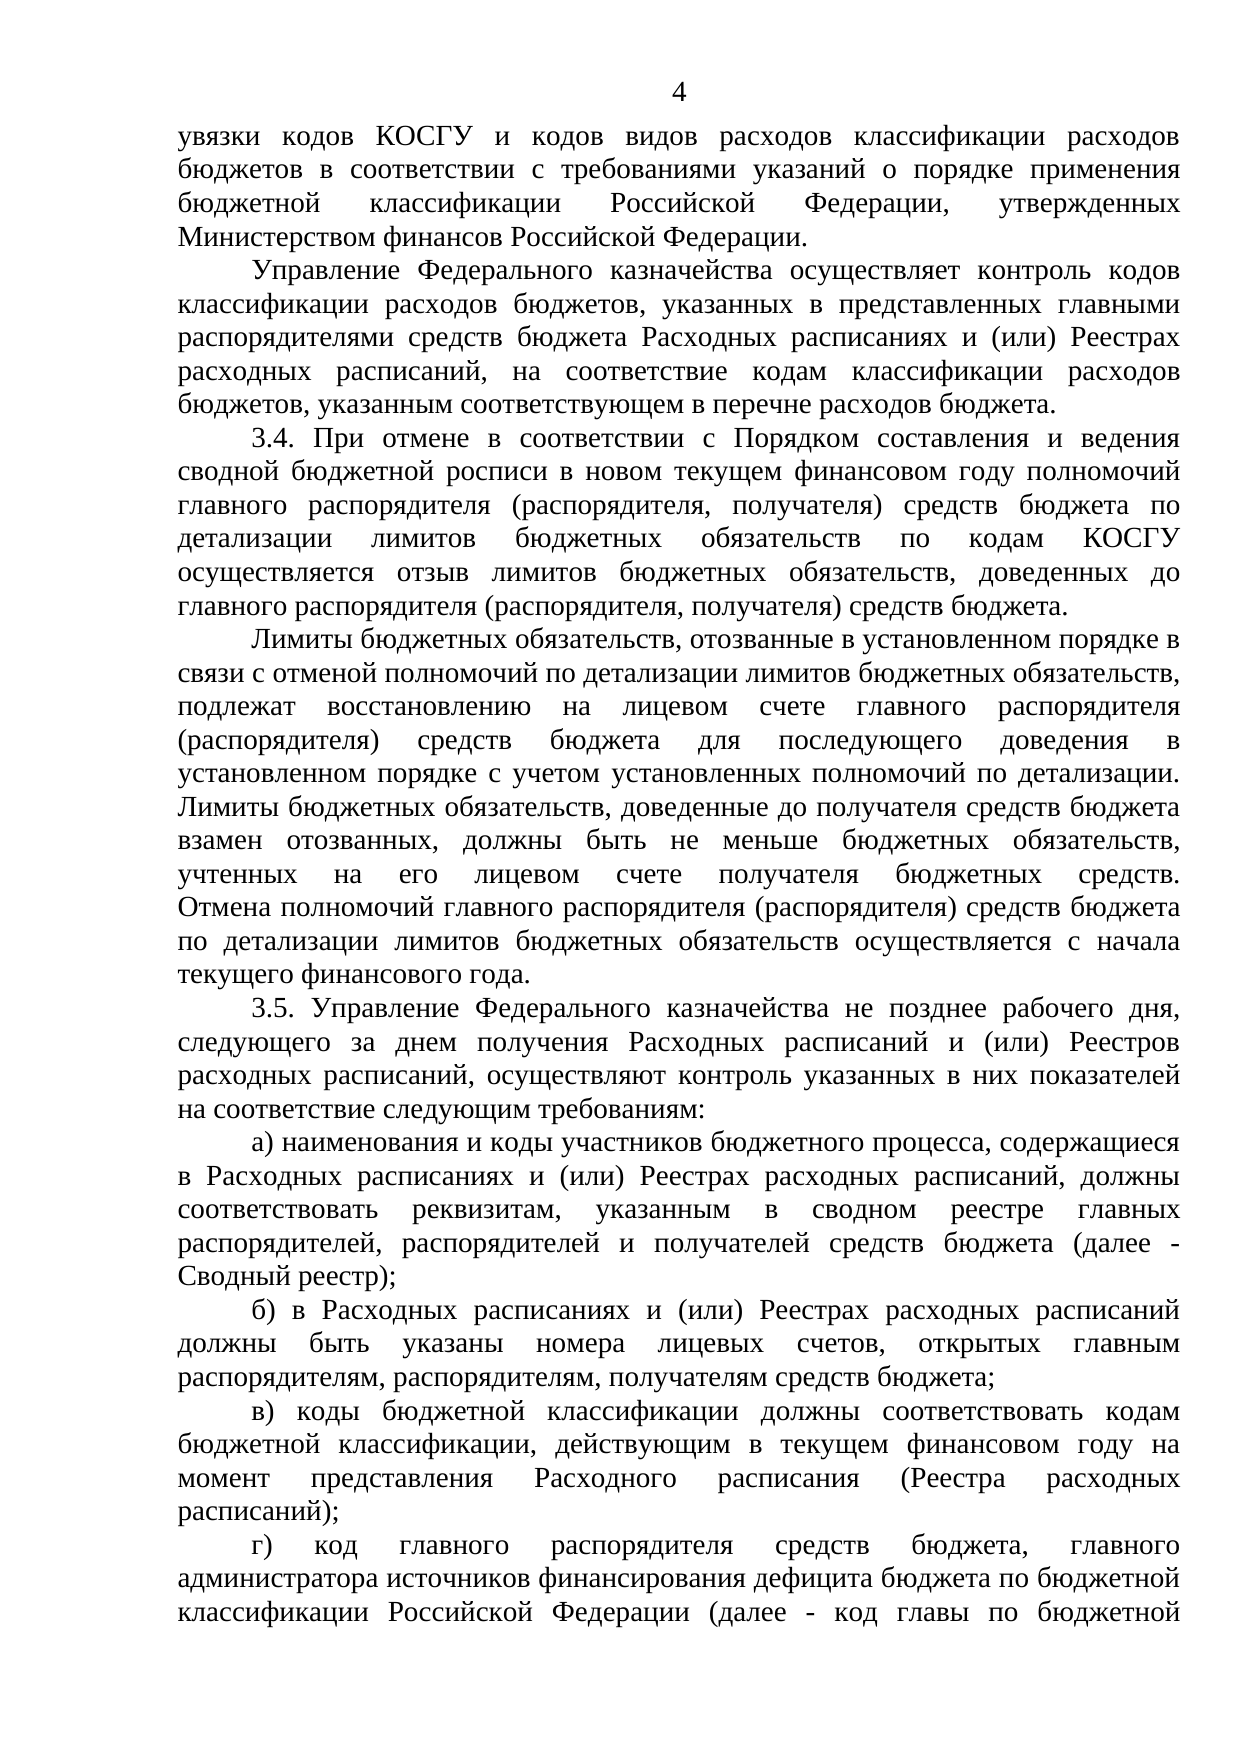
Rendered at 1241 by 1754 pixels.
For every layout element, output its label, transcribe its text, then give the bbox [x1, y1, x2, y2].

text а) наименования и коды участников бюджетного процесса, содержащиеся в Расходных расписаниях и (или) Реестрах расходных расписаний, должны соответствовать реквизитам, указанным в сводном реестре главных распорядителей, распорядителей и получателей средств бюджета (далее - Сводный реестр); [177, 1124, 1181, 1292]
text в) коды бюджетной классификации должны соответствовать кодам бюджетной классификации, действующим в текущем финансовом году на момент представления Расходного расписания (Реестра расходных расписаний); [177, 1393, 1181, 1527]
text 3.5. Управление Федерального казначейства не позднее рабочего дня, следующего за днем получения Расходных расписаний и (или) Реестров расходных расписаний, осуществляют контроль указанных в них показателей на соответствие следующим требованиям: [177, 990, 1181, 1124]
text Управление Федерального казначейства осуществляет контроль кодов классификации расходов бюджетов, указанных в представленных главными распорядителями средств бюджета Расходных расписаниях и (или) Реестрах расходных расписаний, на соответствие кодам классификации расходов бюджетов, указанным соответствующем в перечне расходов бюджета. [177, 252, 1181, 420]
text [177, 1527, 1181, 1627]
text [177, 118, 1181, 252]
text 3.4. При отмене в соответствии с Порядком составления и ведения сводной бюджетной росписи в новом текущем финансовом году полномочий главного распорядителя (распорядителя, получателя) средств бюджета по детализации лимитов бюджетных обязательств по кодам КОСГУ осуществляется отзыв лимитов бюджетных обязательств, доведенных до главного распорядителя (распорядителя, получателя) средств бюджета. [177, 420, 1181, 621]
text б) в Расходных расписаниях и (или) Реестрах расходных расписаний должны быть указаны номера лицевых счетов, открытых главным распорядителям, распорядителям, получателям средств бюджета; [177, 1292, 1181, 1393]
text Лимиты бюджетных обязательств, отозванные в установленном порядке в связи с отменой полномочий по детализации лимитов бюджетных обязательств, подлежат восстановлению на лицевом счете главного распорядителя (распорядителя) средств бюджета для последующего доведения в установленном порядке с учетом установленных полномочий по детализации. Лимиты бюджетных обязательств, доведенные до получателя средств бюджета взамен отозванных, должны быть не меньше бюджетных обязательств, учтенных на его лицевом счете получателя бюджетных средств. Отмена полномочий главного распорядителя (распорядителя) средств бюджета по детализации лимитов бюджетных обязательств осуществляется с начала текущего финансового года. [177, 621, 1181, 990]
